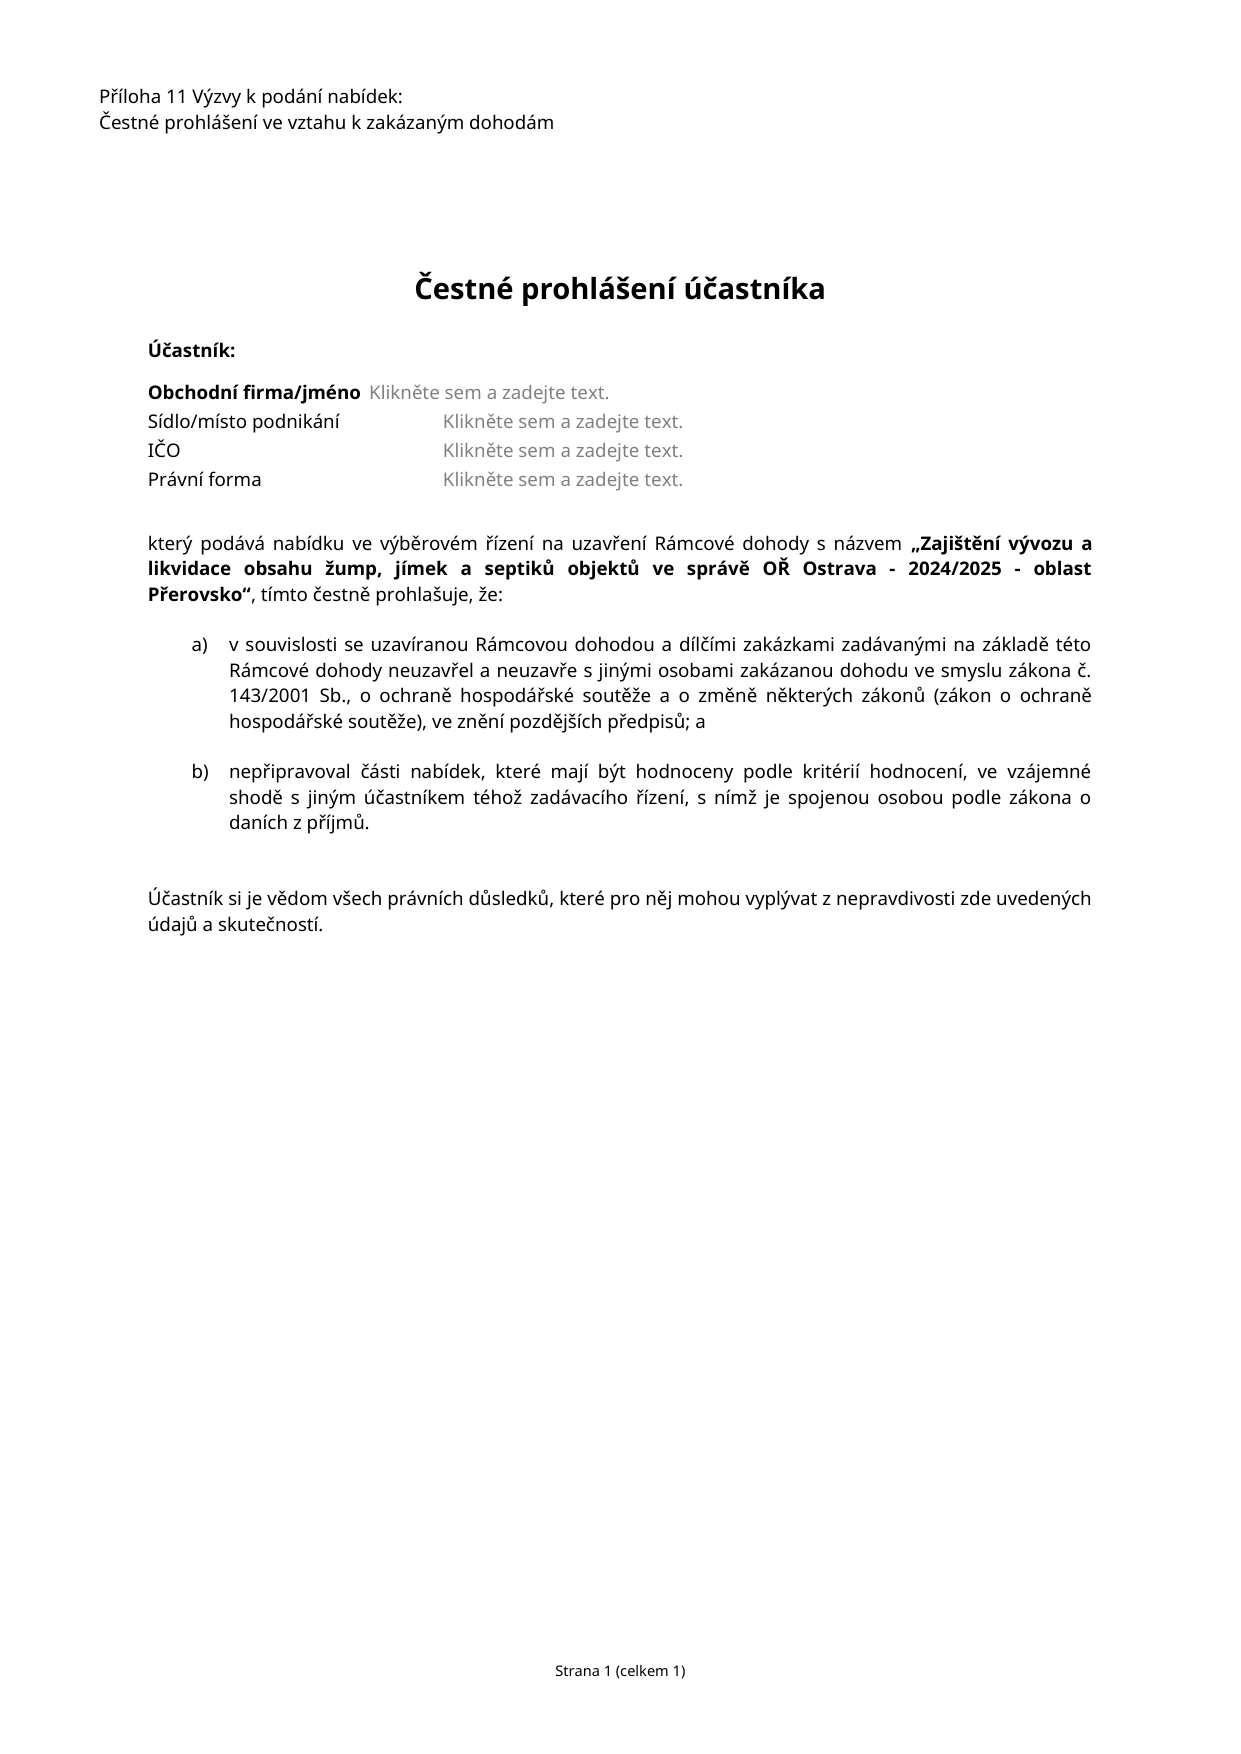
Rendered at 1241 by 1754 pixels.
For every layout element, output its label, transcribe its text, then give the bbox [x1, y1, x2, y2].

list v souvislosti se uzavíranou Rámcovou dohodou a dílčími zakázkami zadávanými na základě této Rámcové dohody neuzavřel a neuzavře s jinými osobami zakázanou dohodu ve smyslu zákona č. 143/2001 Sb., o ochraně hospodářské soutěže a o změně některých zákonů (zákon o ochraně hospodářské soutěže), ve znění pozdějších předpisů; a [191, 632, 1093, 734]
text Sídlo/místo podnikání [148, 405, 1093, 434]
text Právní forma [148, 463, 1093, 492]
text Účastník: [148, 333, 1093, 364]
list nepřipravoval části nabídek, které mají být hodnoceny podle kritérií hodnocení, ve vzájemné shodě s jiným účastníkem téhož zadávacího řízení, s nímž je spojenou osobou podle zákona o daních z příjmů. [191, 759, 1093, 835]
text který podává nabídku ve výběrovém řízení na uzavření Rámcové dohody s názvem „Zajištění vývozu a likvidace obsahu žump, jímek a septiků objektů ve správě OŘ Ostrava - 2024/2025 - oblast Přerovsko“, tímto čestně prohlašuje, že: [148, 530, 1093, 607]
title Čestné prohlášení účastníka [148, 268, 1093, 308]
text Účastník si je vědom všech právních důsledků, které pro něj mohou vyplývat z nepravdivosti zde uvedených údajů a skutečností. [148, 886, 1093, 937]
text Obchodní firma/jméno [148, 376, 1093, 405]
text IČO [148, 434, 1093, 463]
